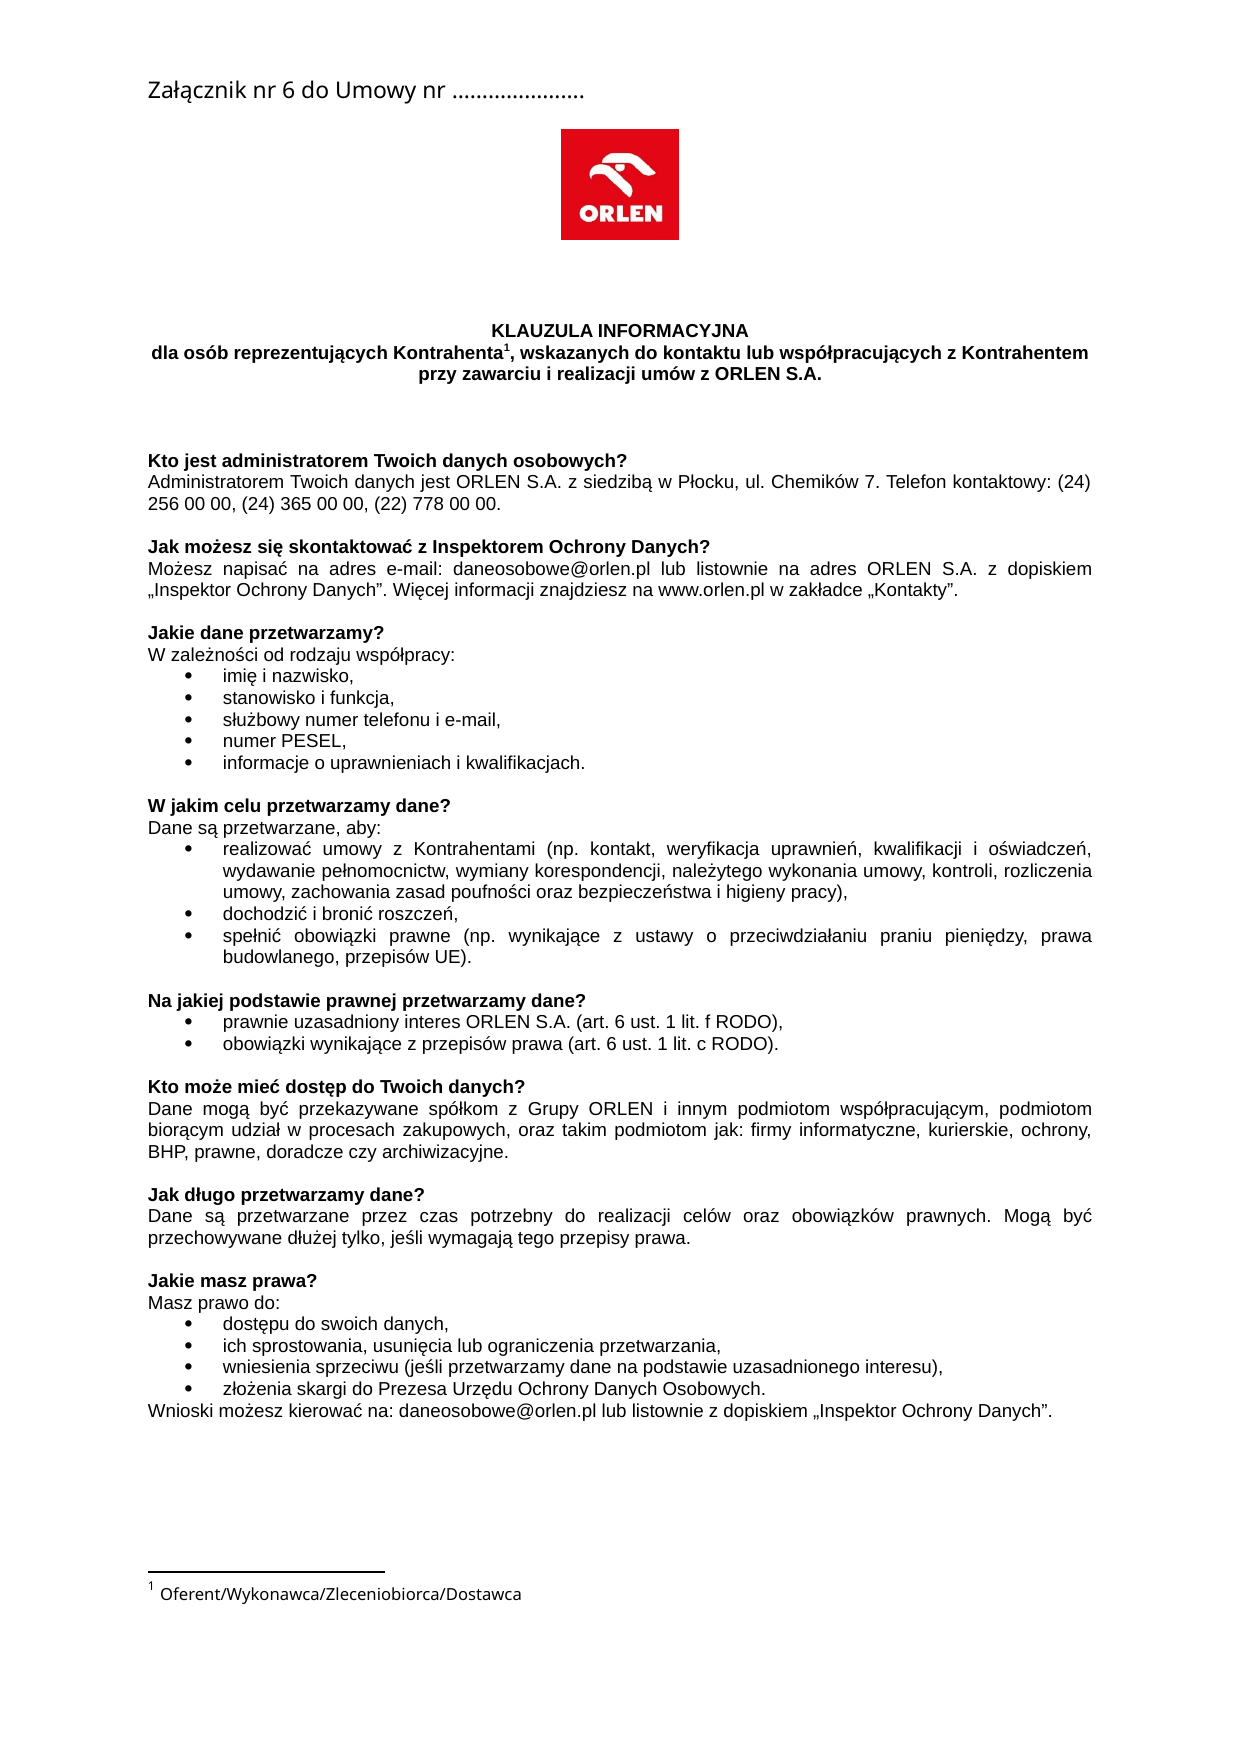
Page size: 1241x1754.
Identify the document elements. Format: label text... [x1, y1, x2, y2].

text W zależności od rodzaju współpracy: [148, 643, 1093, 665]
text Jakie masz prawa? [148, 1270, 1093, 1291]
text Kto może mieć dostęp do Twoich danych? [148, 1076, 1093, 1097]
text Jak długo przetwarzamy dane? [148, 1184, 1093, 1205]
list służbowy numer telefonu i e-mail, [185, 708, 1093, 730]
list realizować umowy z Kontrahentami (np. kontakt, weryfikacja uprawnień, kwalifikacji i oświadczeń, wydawanie pełnomocnictw, wymiany korespondencji, należytego wykonania umowy, kontroli, rozliczenia umowy, zachowania zasad poufności oraz bezpieczeństwa i higieny pracy), [185, 838, 1093, 903]
text Administratorem Twoich danych jest ORLEN S.A. z siedzibą w Płocku, ul. Chemików 7. Telefon kontaktowy: (24) 256 00 00, (24) 365 00 00, (22) 778 00 00. [148, 471, 1093, 514]
list ich sprostowania, usunięcia lub ograniczenia przetwarzania, [185, 1335, 1093, 1356]
text Dane mogą być przekazywane spółkom z Grupy ORLEN i innym podmiotom współpracującym, podmiotom biorącym udział w procesach zakupowych, oraz takim podmiotom jak: firmy informatyczne, kurierskie, ochrony, BHP, prawne, doradcze czy archiwizacyjne. [148, 1097, 1093, 1162]
text Jakie dane przetwarzamy? [148, 622, 1093, 643]
text Wnioski możesz kierować na: daneosobowe@orlen.pl lub listownie z dopiskiem „Inspektor Ochrony Danych”. [148, 1400, 1093, 1421]
list imię i nazwisko, [185, 665, 1093, 687]
text Masz prawo do: [148, 1291, 1093, 1313]
list obowiązki wynikające z przepisów prawa (art. 6 ust. 1 lit. c RODO). [185, 1033, 1093, 1054]
text Dane są przetwarzane przez czas potrzebny do realizacji celów oraz obowiązków prawnych. Mogą być przechowywane dłużej tylko, jeśli wymagają tego przepisy prawa. [148, 1205, 1093, 1248]
list numer PESEL, [185, 730, 1093, 752]
text Na jakiej podstawie prawnej przetwarzamy dane? [148, 989, 1093, 1011]
text W jakim celu przetwarzamy dane? [148, 795, 1093, 817]
text Kto jest administratorem Twoich danych osobowych? [148, 449, 1093, 471]
picture [561, 129, 679, 240]
text KLAUZULA INFORMACYJNA [148, 320, 1093, 342]
list złożenia skargi do Prezesa Urzędu Ochrony Danych Osobowych. [185, 1378, 1093, 1400]
text Dane są przetwarzane, aby: [148, 817, 1093, 838]
list spełnić obowiązki prawne (np. wynikające z ustawy o przeciwdziałaniu praniu pieniędzy, prawa budowlanego, przepisów UE). [185, 924, 1093, 968]
text dla osób reprezentujących Kontrahenta, wskazanych do kontaktu lub współpracujących z Kontrahentem przy zawarciu i realizacji umów z ORLEN S.A. [148, 342, 1093, 385]
text Jak możesz się skontaktować z Inspektorem Ochrony Danych? [148, 536, 1093, 557]
list dostępu do swoich danych, [185, 1313, 1093, 1335]
list wniesienia sprzeciwu (jeśli przetwarzamy dane na podstawie uzasadnionego interesu), [185, 1356, 1093, 1378]
list prawnie uzasadniony interes ORLEN S.A. (art. 6 ust. 1 lit. f RODO), [185, 1011, 1093, 1033]
list stanowisko i funkcja, [185, 687, 1093, 708]
list informacje o uprawnieniach i kwalifikacjach. [185, 752, 1093, 773]
text Możesz napisać na adres e-mail: daneosobowe@orlen.pl lub listownie na adres ORLEN S.A. z dopiskiem „Inspektor Ochrony Danych”. Więcej informacji znajdziesz na www.orlen.pl w zakładce „Kontakty”. [148, 557, 1093, 600]
list dochodzić i bronić roszczeń, [185, 903, 1093, 924]
